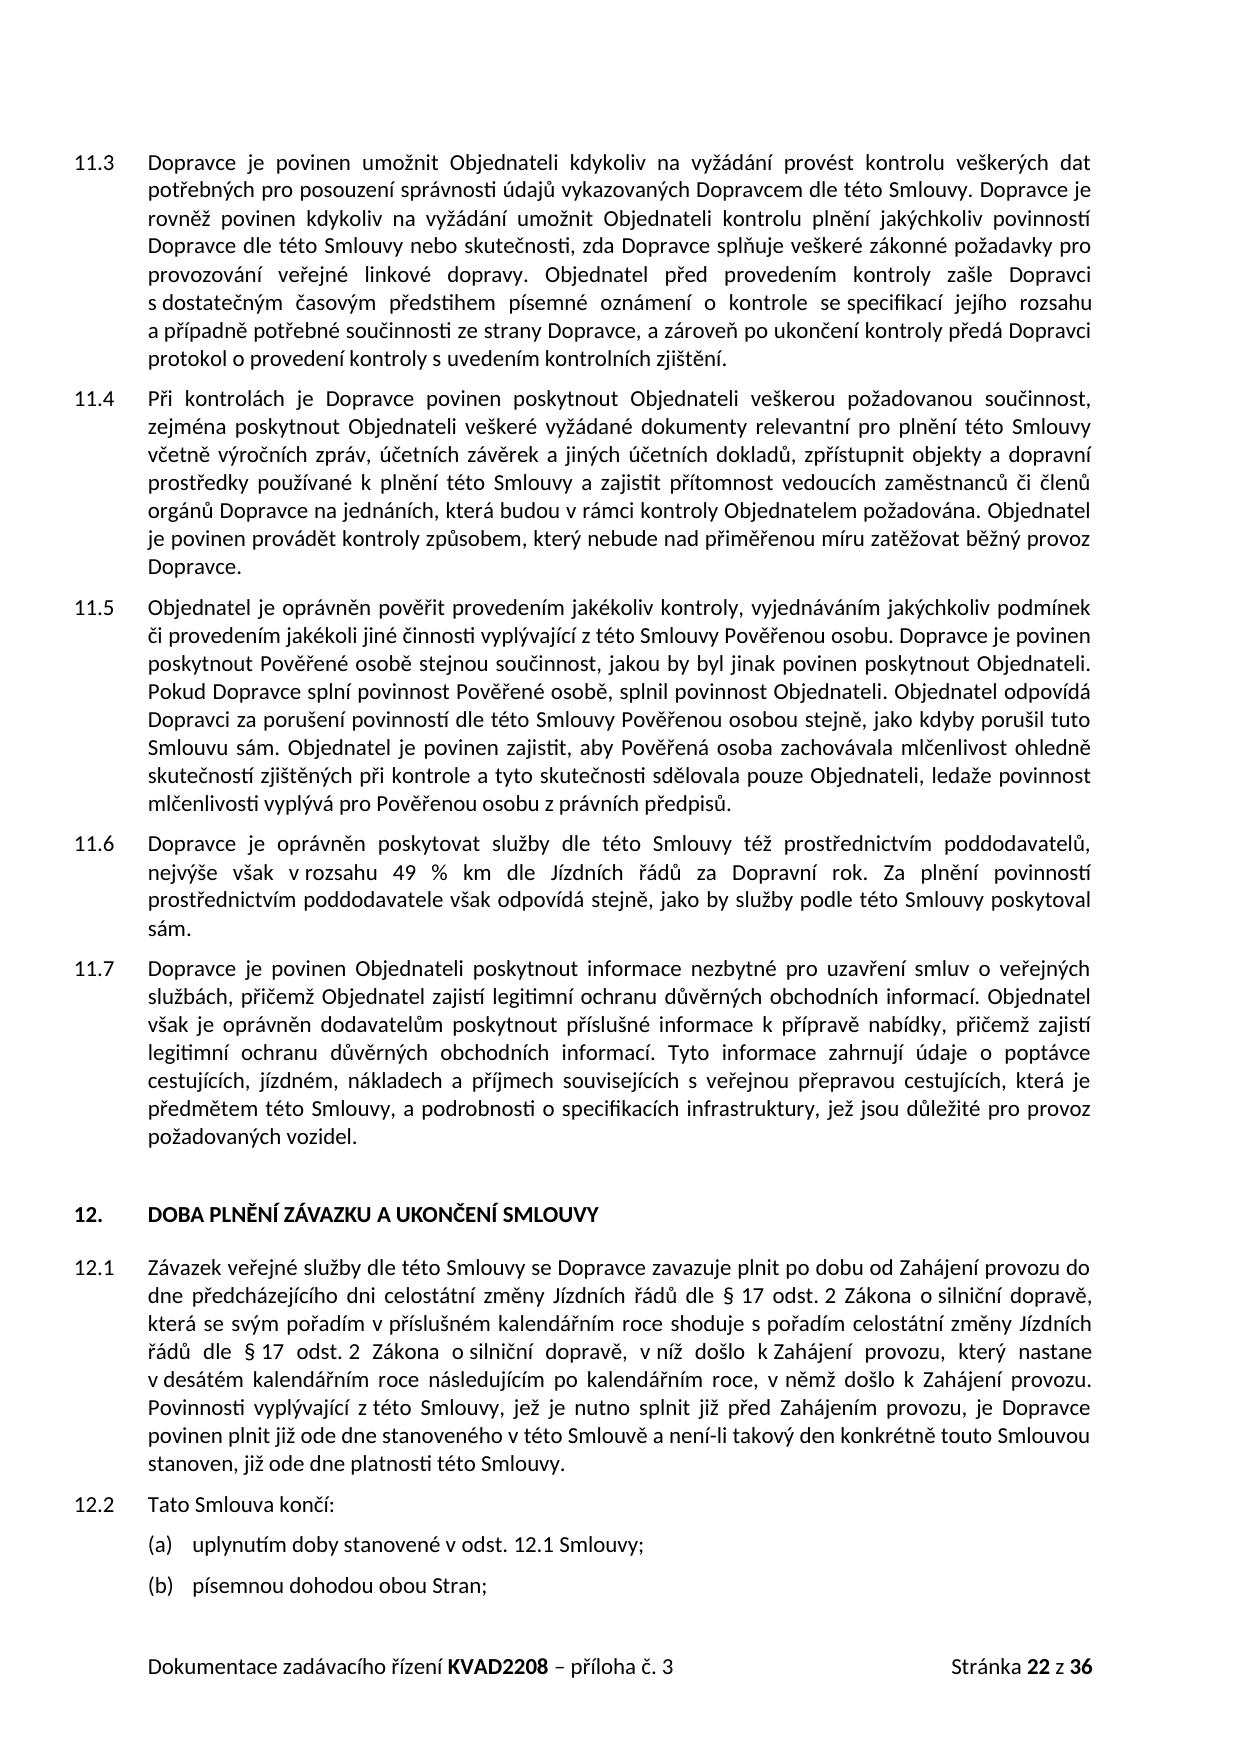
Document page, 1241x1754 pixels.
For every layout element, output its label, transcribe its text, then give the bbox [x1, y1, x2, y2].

subtitle Doba plnění závazku A UKONČENÍ SMLOUVY [74, 1200, 1093, 1228]
text Objednatel je oprávněn pověřit provedením jakékoliv kontroly, vyjednáváním jakýchkoliv podmínek či provedením jakékoli jiné činnosti vyplývající z této Smlouvy Pověřenou osobu. Dopravce je povinen poskytnout Pověřené osobě stejnou součinnost, jakou by byl jinak povinen poskytnout Objednateli. Pokud Dopravce splní povinnost Pověřené osobě, splnil povinnost Objednateli. Objednatel odpovídá Dopravci za porušení povinností dle této Smlouvy Pověřenou osobou stejně, jako kdyby porušil tuto Smlouvu sám. Objednatel je povinen zajistit, aby Pověřená osoba zachovávala mlčenlivost ohledně skutečností zjištěných při kontrole a tyto skutečnosti sdělovala pouze Objednateli, ledaže povinnost mlčenlivosti vyplývá pro Pověřenou osobu z právních předpisů. [74, 593, 1093, 817]
text Tato Smlouva končí: [74, 1490, 1093, 1518]
text Závazek veřejné služby dle této Smlouvy se Dopravce zavazuje plnit po dobu od Zahájení provozu do dne předcházejícího dni celostátní změny Jízdních řádů dle § 17 odst. 2 Zákona o silniční dopravě, která se svým pořadím v příslušném kalendářním roce shoduje s pořadím celostátní změny Jízdních řádů dle § 17 odst. 2 Zákona o silniční dopravě, v níž došlo k Zahájení provozu, který nastane v desátém kalendářním roce následujícím po kalendářním roce, v němž došlo k Zahájení provozu. Povinnosti vyplývající z této Smlouvy, jež je nutno splnit již před Zahájením provozu, je Dopravce povinen plnit již ode dne stanoveného v této Smlouvě a není-li takový den konkrétně touto Smlouvou stanoven, již ode dne platnosti této Smlouvy. [74, 1253, 1093, 1477]
text Dopravce je povinen umožnit Objednateli kdykoliv na vyžádání provést kontrolu veškerých dat potřebných pro posouzení správnosti údajů vykazovaných Dopravcem dle této Smlouvy. Dopravce je rovněž povinen kdykoliv na vyžádání umožnit Objednateli kontrolu plnění jakýchkoliv povinností Dopravce dle této Smlouvy nebo skutečnosti, zda Dopravce splňuje veškeré zákonné požadavky pro provozování veřejné linkové dopravy. Objednatel před provedením kontroly zašle Dopravci s dostatečným časovým předstihem písemné oznámení o kontrole se specifikací jejího rozsahu a případně potřebné součinnosti ze strany Dopravce, a zároveň po ukončení kontroly předá Dopravci protokol o provedení kontroly s uvedením kontrolních zjištění. [74, 148, 1093, 372]
text Dopravce je povinen Objednateli poskytnout informace nezbytné pro uzavření smluv o veřejných službách, přičemž Objednatel zajistí legitimní ochranu důvěrných obchodních informací. Objednatel však je oprávněn dodavatelům poskytnout příslušné informace k přípravě nabídky, přičemž zajistí legitimní ochranu důvěrných obchodních informací. Tyto informace zahrnují údaje o poptávce cestujících, jízdném, nákladech a příjmech souvisejících s veřejnou přepravou cestujících, která je předmětem této Smlouvy, a podrobnosti o specifikacích infrastruktury, jež jsou důležité pro provoz požadovaných vozidel. [74, 954, 1093, 1150]
text Při kontrolách je Dopravce povinen poskytnout Objednateli veškerou požadovanou součinnost, zejména poskytnout Objednateli veškeré vyžádané dokumenty relevantní pro plnění této Smlouvy včetně výročních zpráv, účetních závěrek a jiných účetních dokladů, zpřístupnit objekty a dopravní prostředky používané k plnění této Smlouvy a zajistit přítomnost vedoucích zaměstnanců či členů orgánů Dopravce na jednáních, která budou v rámci kontroly Objednatelem požadována. Objednatel je povinen provádět kontroly způsobem, který nebude nad přiměřenou míru zatěžovat běžný provoz Dopravce. [74, 384, 1093, 580]
text písemnou dohodou obou Stran; [148, 1571, 1093, 1599]
text uplynutím doby stanovené v odst. 12.1 Smlouvy; [148, 1531, 1093, 1558]
text Dopravce je oprávněn poskytovat služby dle této Smlouvy též prostřednictvím poddodavatelů, nejvýše však v rozsahu 49 % km dle Jízdních řádů za Dopravní rok. Za plnění povinností prostřednictvím poddodavatele však odpovídá stejně, jako by služby podle této Smlouvy poskytoval sám. [74, 829, 1093, 942]
